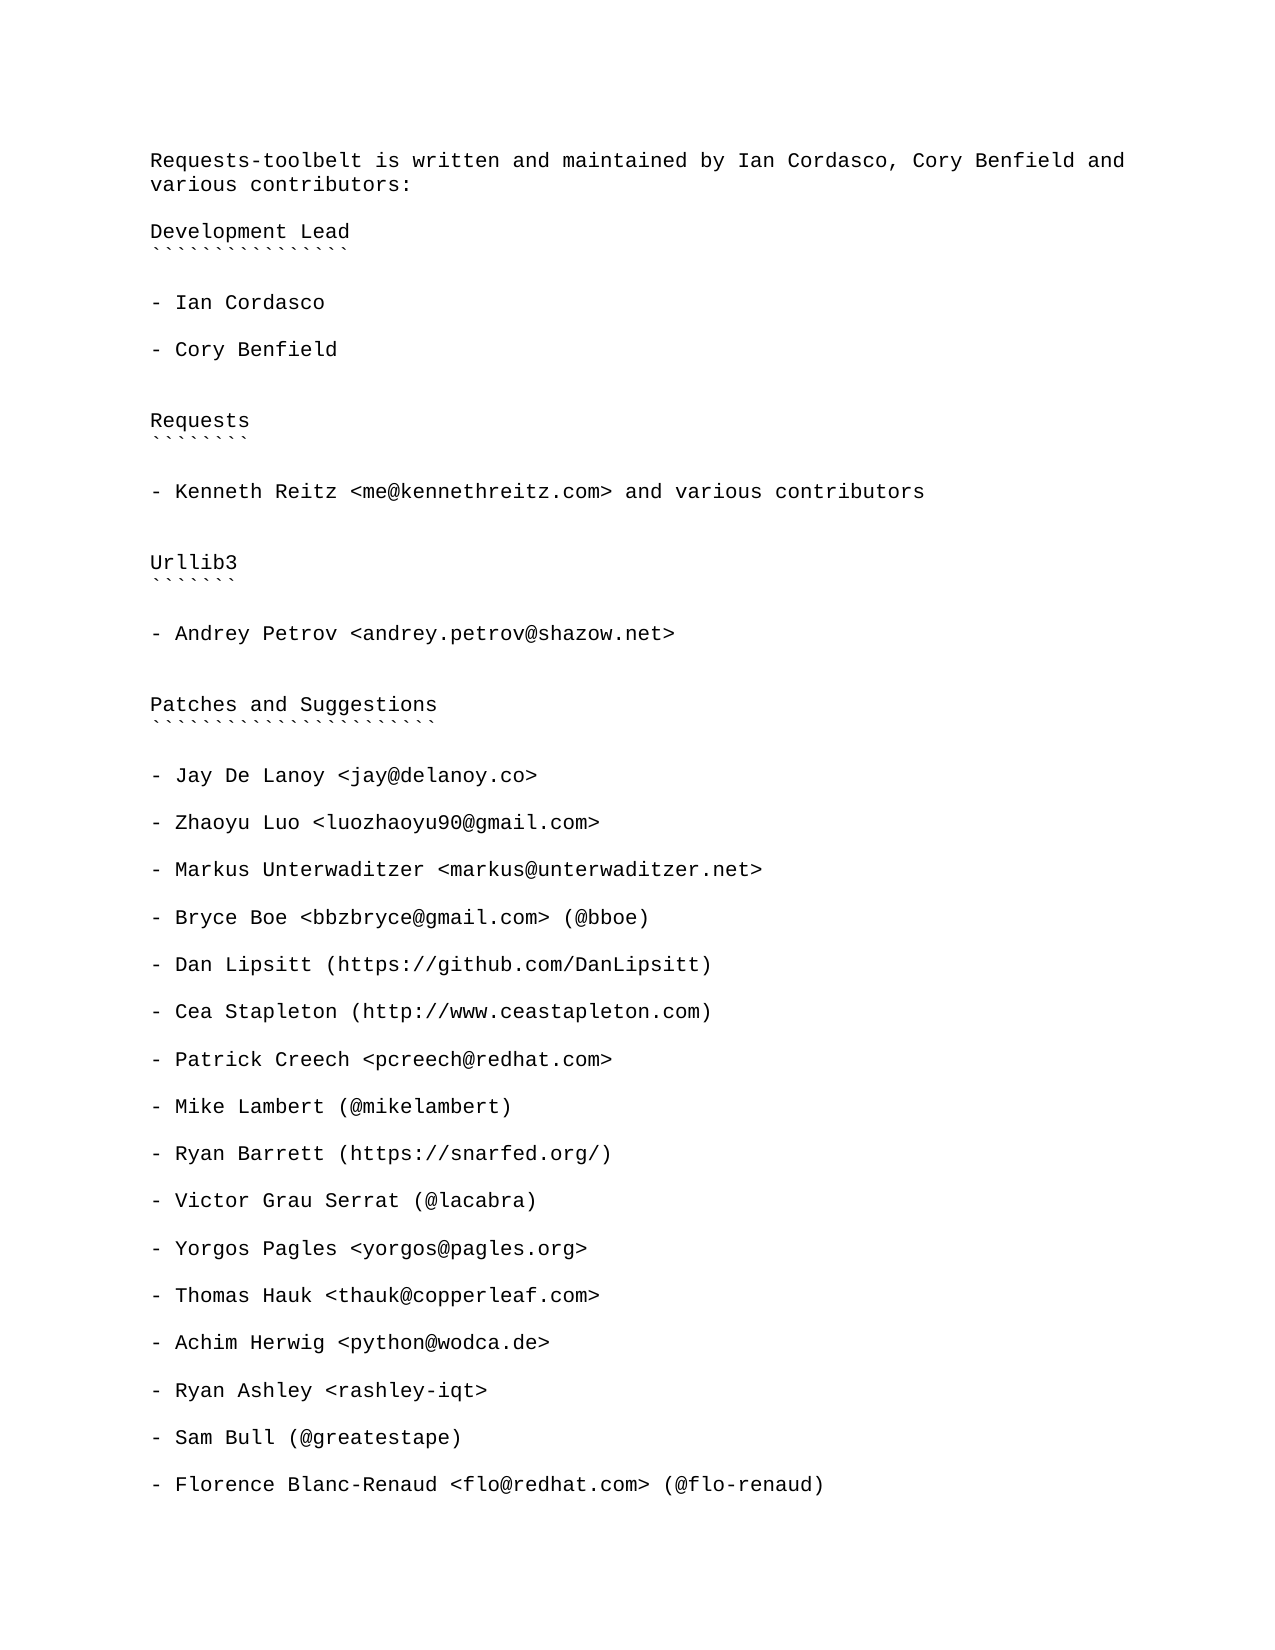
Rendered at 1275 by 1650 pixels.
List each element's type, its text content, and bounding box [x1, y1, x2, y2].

text - Victor Grau Serrat (@lacabra) [150, 1190, 1125, 1214]
text Urllib3 [150, 552, 1125, 576]
text - Florence Blanc-Renaud <flo@redhat.com> (@flo-renaud) [150, 1474, 1125, 1498]
text Development Lead [150, 221, 1125, 244]
text - Jay De Lanoy <jay@delanoy.co> [150, 765, 1125, 788]
text - Markus Unterwaditzer <markus@unterwaditzer.net> [150, 859, 1125, 883]
text various contributors: [150, 174, 1125, 197]
text - Zhaoyu Luo <luozhaoyu90@gmail.com> [150, 812, 1125, 836]
text - Sam Bull (@greatestape) [150, 1427, 1125, 1451]
text ``````` [150, 576, 1125, 599]
text Requests-toolbelt is written and maintained by Ian Cordasco, Cory Benfield and [150, 150, 1125, 174]
text Patches and Suggestions [150, 694, 1125, 717]
text - Ryan Barrett (https://snarfed.org/) [150, 1143, 1125, 1167]
text - Ian Cordasco [150, 292, 1125, 316]
text ```````````````` [150, 244, 1125, 268]
text - Patrick Creech <pcreech@redhat.com> [150, 1048, 1125, 1072]
text ``````````````````````` [150, 717, 1125, 741]
text - Cory Benfield [150, 339, 1125, 363]
text ```````` [150, 434, 1125, 457]
text - Cea Stapleton (http://www.ceastapleton.com) [150, 1001, 1125, 1025]
text - Yorgos Pagles <yorgos@pagles.org> [150, 1238, 1125, 1261]
text - Andrey Petrov <andrey.petrov@shazow.net> [150, 623, 1125, 647]
text - Bryce Boe <bbzbryce@gmail.com> (@bboe) [150, 907, 1125, 930]
text - Dan Lipsitt (https://github.com/DanLipsitt) [150, 954, 1125, 978]
text - Kenneth Reitz <me@kennethreitz.com> and various contributors [150, 481, 1125, 505]
text - Thomas Hauk <thauk@copperleaf.com> [150, 1285, 1125, 1309]
text - Mike Lambert (@mikelambert) [150, 1096, 1125, 1119]
text - Achim Herwig <python@wodca.de> [150, 1332, 1125, 1356]
text - Ryan Ashley <rashley-iqt> [150, 1379, 1125, 1403]
text Requests [150, 410, 1125, 434]
